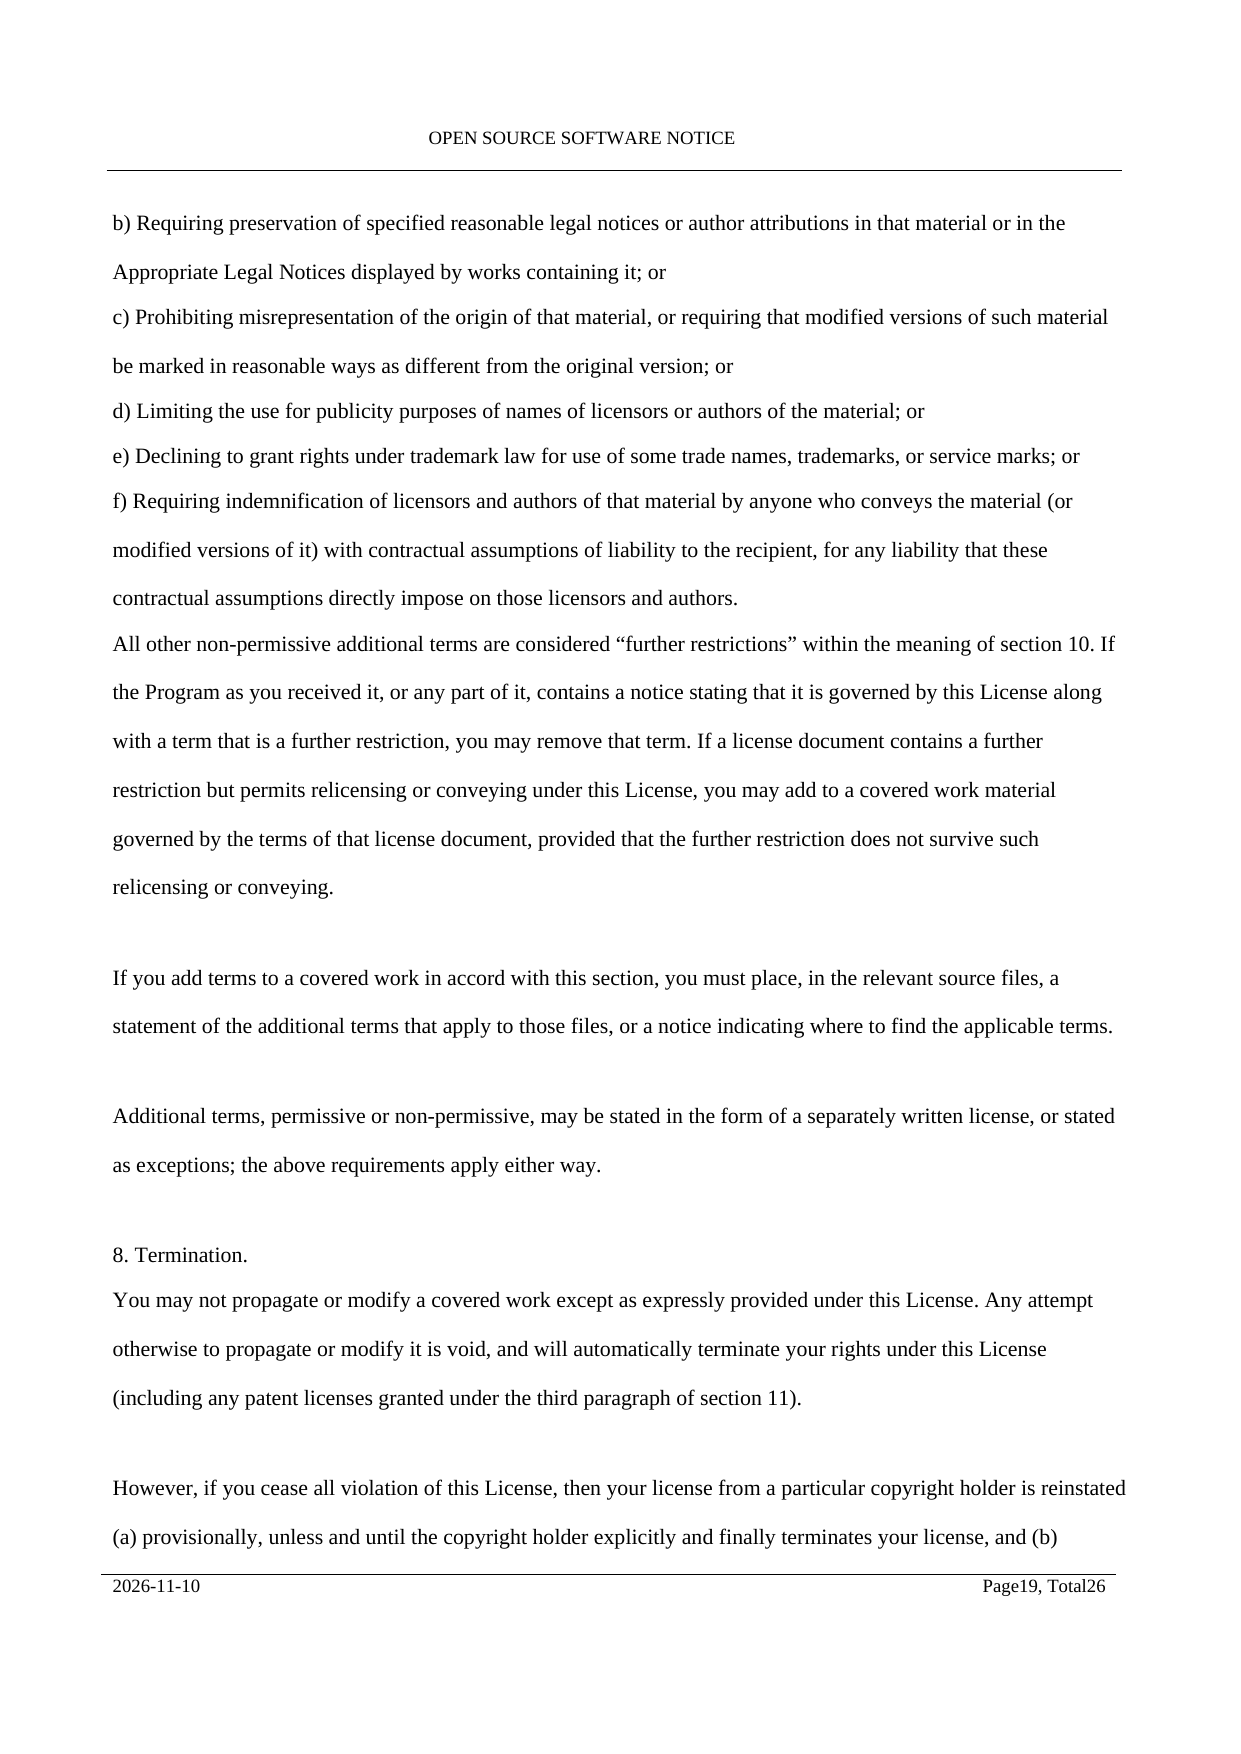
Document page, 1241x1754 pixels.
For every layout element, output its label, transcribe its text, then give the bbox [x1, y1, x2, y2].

text e) Declining to grant rights under trademark law for use of some trade names, trademarks, or service marks; or [112, 439, 1128, 472]
text f) Requiring indemnification of licensors and authors of that material by anyone who conveys the material (or modified versions of it) with contractual assumptions of liability to the recipient, for any liability that these contractual assumptions directly impose on those licensors and authors. [112, 484, 1128, 614]
text d) Limiting the use for publicity purposes of names of licensors or authors of the material; or [112, 394, 1128, 427]
text You may not propagate or modify a covered work except as expressly provided under this License. Any attempt otherwise to propagate or modify it is void, and will automatically terminate your rights under this License (including any patent licenses granted under the third paragraph of section 11). [112, 1284, 1128, 1414]
text All other non-permissive additional terms are considered “further restrictions” within the meaning of section 10. If the Program as you received it, or any part of it, contains a notice stating that it is governed by this License along with a term that is a further restriction, you may remove that term. If a license document contains a further restriction but permits relicensing or conveying under this License, you may add to a covered work material governed by the terms of that license document, provided that the further restriction does not survive such relicensing or conveying. [112, 627, 1128, 903]
text Additional terms, permissive or non-permissive, may be stated in the form of a separately written license, or stated as exceptions; the above requirements apply either way. [112, 1100, 1128, 1181]
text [112, 1472, 1128, 1553]
text b) Requiring preservation of specified reasonable legal notices or author attributions in that material or in the Appropriate Legal Notices displayed by works containing it; or [112, 206, 1128, 288]
text If you add terms to a covered work in accord with this section, you must place, in the relevant source files, a statement of the additional terms that apply to those files, or a notice indicating where to find the applicable terms. [112, 961, 1128, 1042]
text 8. Termination. [112, 1239, 1128, 1271]
text c) Prohibiting misrepresentation of the origin of that material, or requiring that modified versions of such material be marked in reasonable ways as different from the original version; or [112, 300, 1128, 381]
